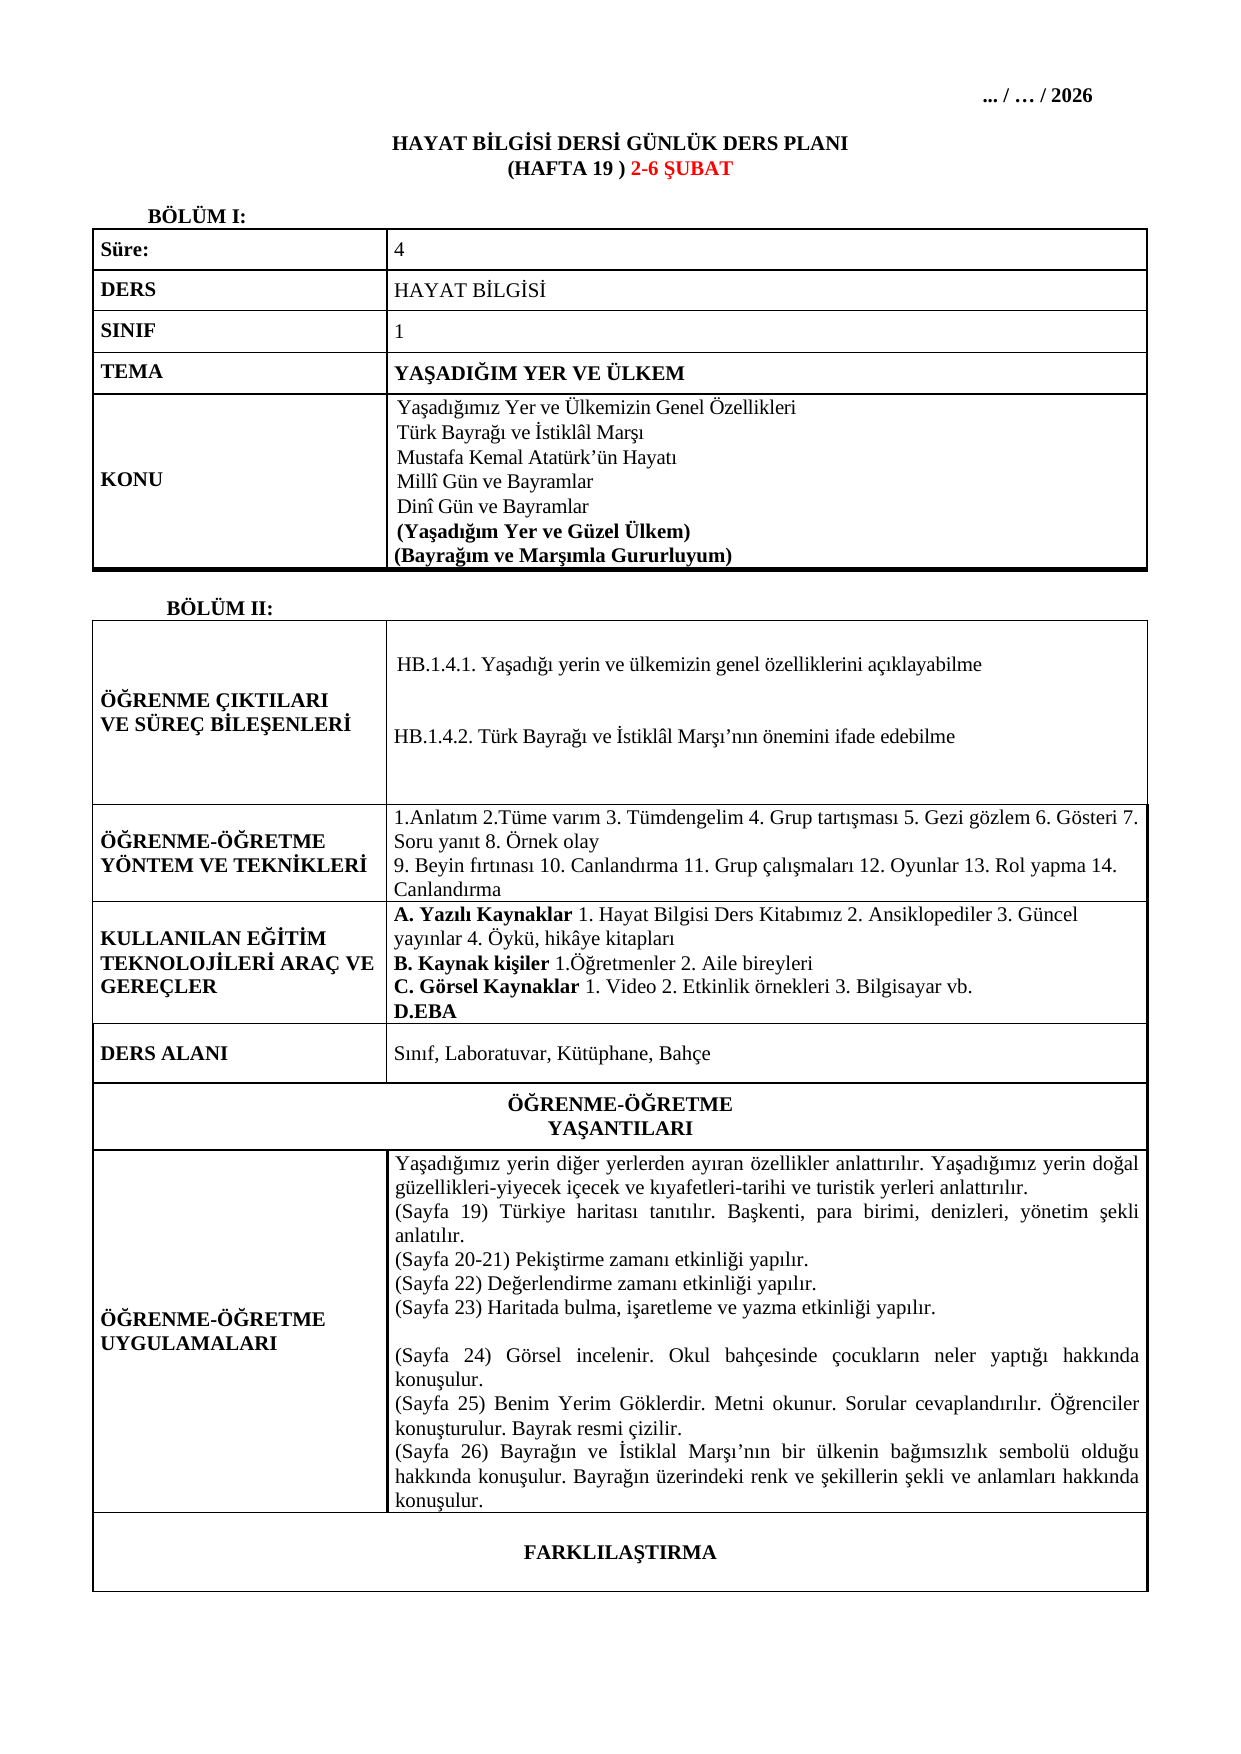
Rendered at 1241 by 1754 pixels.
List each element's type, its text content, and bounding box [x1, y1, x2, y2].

text BÖLÜM I: [148, 203, 1093, 228]
table_cell DERS ALANI [94, 1024, 386, 1082]
text HAYAT BİLGİSİ DERSİ GÜNLÜK DERS PLANI [148, 131, 1093, 155]
table_cell TEMA [94, 353, 386, 393]
table_cell Sınıf, Laboratuvar, Kütüphane, Bahçe [387, 1024, 1146, 1082]
table_cell 1 [388, 311, 1146, 352]
table_cell KONU [94, 395, 386, 567]
text BÖLÜM II: [148, 596, 1093, 619]
table_cell YAŞADIĞIM YER VE ÜLKEM [388, 353, 1146, 393]
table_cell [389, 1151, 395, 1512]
table_cell KULLANILAN EĞİTİM TEKNOLOJİLERİ ARAÇ VE GEREÇLER [93, 902, 386, 1023]
table_cell ÖĞRENME-ÖĞRETME YÖNTEM VE TEKNİKLERİ [93, 805, 386, 901]
table_header Süre: [94, 230, 386, 269]
table_cell HAYAT BİLGİSİ [388, 271, 1146, 310]
table_cell 1.Anlatım 2.Tüme varım 3. Tümdengelim 4. Grup tartışması 5. Gezi gözlem 6. Gösteri 7. Soru yanıt 8. Örnek olay 9. Beyin fırtınası 10. Canlandırma 11. Grup çalışmaları 12. Oyunlar 13. Rol yapma 14. Canlandırma [387, 805, 1146, 901]
table_cell FARKLILAŞTIRMA [94, 1513, 1146, 1591]
table_cell Yaşadığımız Yer ve Ülkemizin Genel Özellikleri Türk Bayrağı ve İstiklâl Marşı Mustafa Kemal Atatürk’ün Hayatı Millî Gün ve Bayramlar Dinî Gün ve Bayramlar (Yaşadığım Yer ve Güzel Ülkem) (Bayrağım ve Marşımla Gururluyum) [388, 395, 1146, 567]
table_cell ÖĞRENME-ÖĞRETME YAŞANTILARI [94, 1084, 1146, 1149]
table_cell DERS [94, 271, 386, 310]
table_header HB.1.4.1. Yaşadığı yerin ve ülkemizin genel özelliklerini açıklayabilme HB.1.4.2. Türk Bayrağı ve İstiklâl Marşı’nın önemini ifade edebilme [387, 621, 1147, 804]
text ... / … / 2026 [148, 83, 1093, 107]
table_cell ÖĞRENME-ÖĞRETME UYGULAMALARI [94, 1151, 386, 1512]
table_header 4 [388, 230, 1146, 269]
text (HAFTA 19 ) 2-6 ŞUBAT [148, 155, 1093, 179]
table_cell A. Yazılı Kaynaklar 1. Hayat Bilgisi Ders Kitabımız 2. Ansiklopediler 3. Güncel yayınlar 4. Öykü, hikâye kitapları B. Kaynak kişiler 1.Öğretmenler 2. Aile bireyleri C. Görsel Kaynaklar 1. Video 2. Etkinlik örnekleri 3. Bilgisayar vb. D.EBA [387, 902, 1146, 1023]
table_header ÖĞRENME ÇIKTILARI VE SÜREÇ BİLEŞENLERİ [93, 621, 386, 804]
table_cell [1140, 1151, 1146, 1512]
table_cell SINIF [94, 311, 386, 352]
